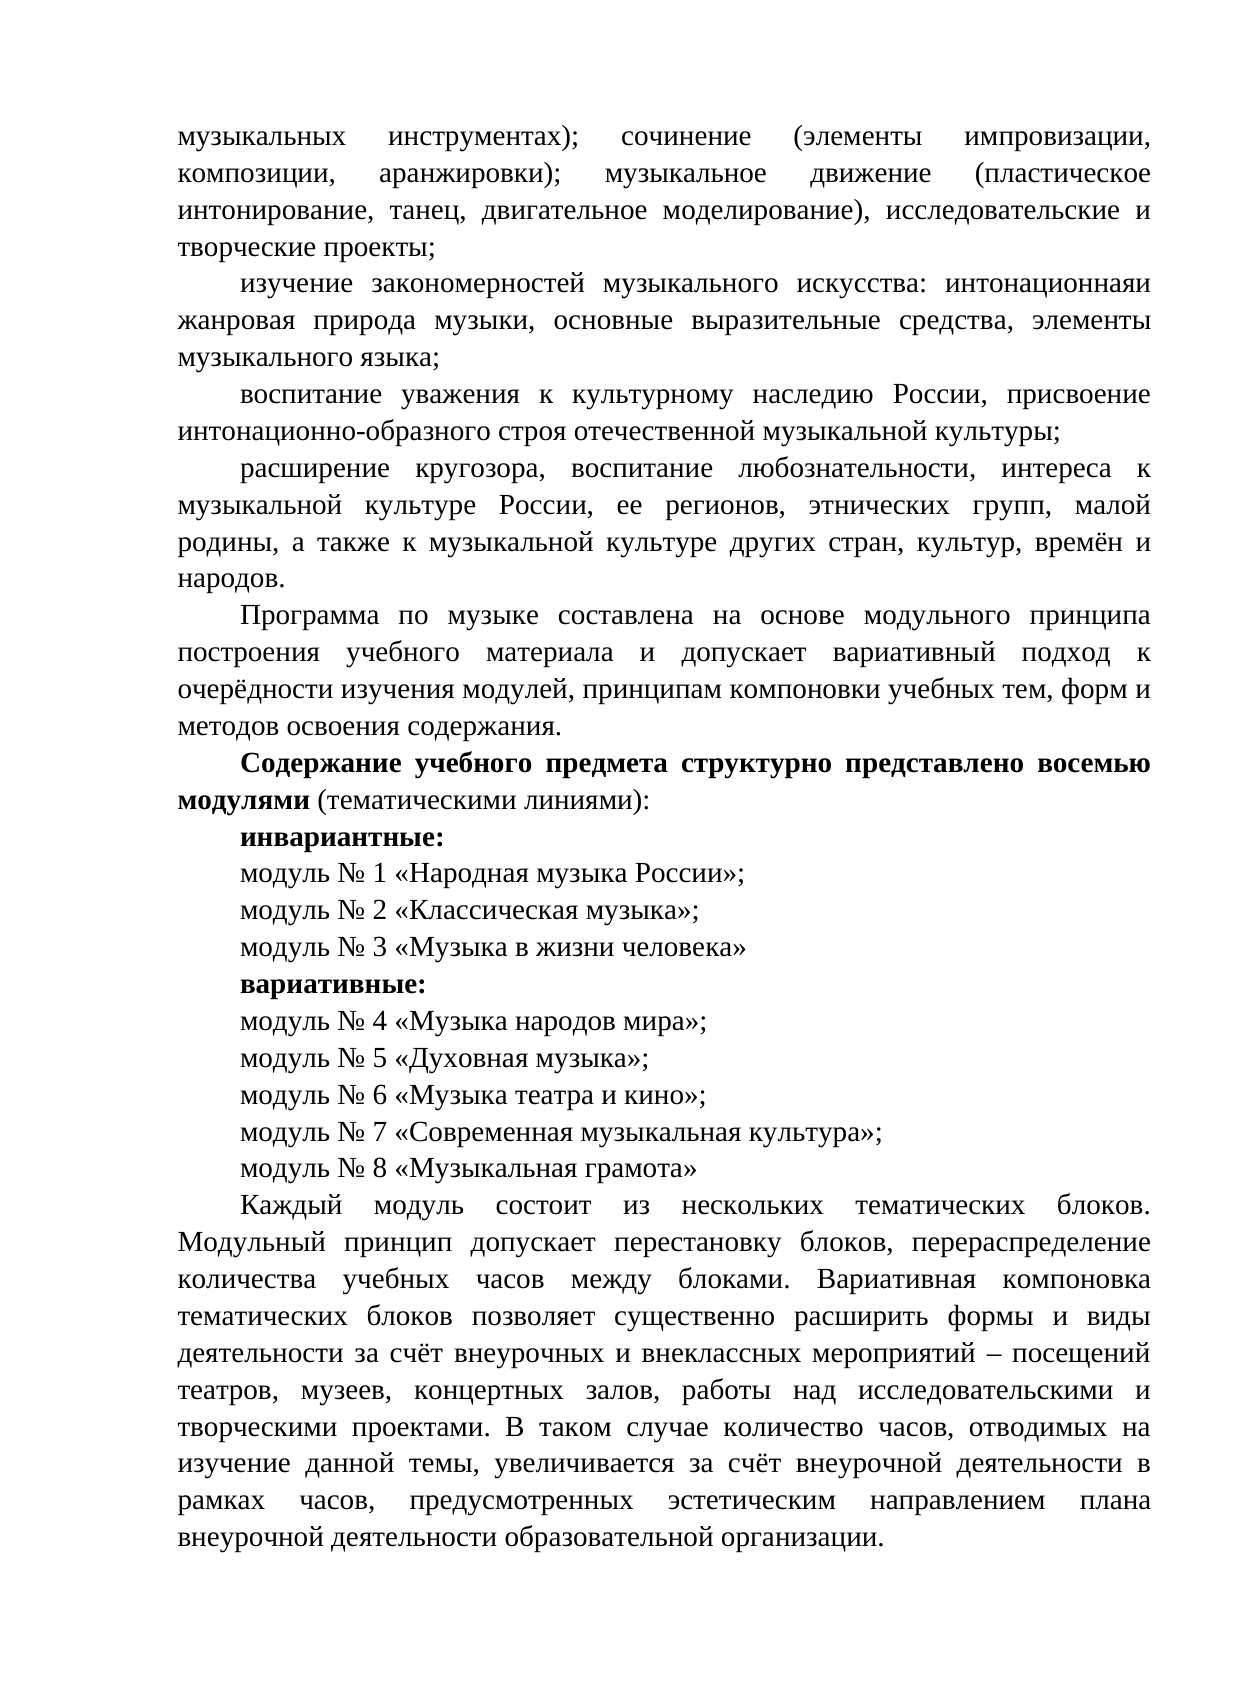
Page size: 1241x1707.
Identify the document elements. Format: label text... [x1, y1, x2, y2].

text модуль № 1 «Народная музыка России»; [177, 856, 1152, 889]
text Содержание учебного предмета структурно представлено восемью модулями (тематическими линиями): [177, 745, 1152, 815]
text Каждый модуль состоит из нескольких тематических блоков. Модульный принцип допускает перестановку блоков, перераспределение количества учебных часов между блоками. Вариативная компоновка тематических блоков позволяет существенно расширить формы и виды деятельности за счёт внеурочных и внеклассных мероприятий – посещений театров, музеев, концертных залов, работы над исследовательскими и творческими проектами. В таком случае количество часов, отводимых на изучение данной темы, увеличивается за счёт внеурочной деятельности в рамках часов, предусмотренных эстетическим направлением плана внеурочной деятельности образовательной организации. [177, 1187, 1152, 1553]
text вариативные: [177, 966, 1152, 1000]
text воспитание уважения к культурному наследию России, присвоение интонационно-образного строя отечественной музыкальной культуры; [177, 376, 1152, 447]
text модуль № 2 «Классическая музыка»; [177, 892, 1152, 926]
text модуль № 3 «Музыка в жизни человека» [177, 929, 1152, 963]
text модуль № 6 «Музыка театра и кино»; [177, 1077, 1152, 1110]
text модуль № 4 «Музыка народов мира»; [177, 1003, 1152, 1037]
text модуль № 5 «Духовная музыка»; [177, 1040, 1152, 1073]
text инвариантные: [177, 819, 1152, 852]
text Программа по музыке составлена на основе модульного принципа построения учебного материала и допускает вариативный подход к очерёдности изучения модулей, принципам компоновки учебных тем, форм и методов освоения содержания. [177, 597, 1152, 742]
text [177, 118, 1152, 262]
text модуль № 8 «Музыкальная грамота» [177, 1151, 1152, 1184]
text модуль № 7 «Современная музыкальная культура»; [177, 1114, 1152, 1147]
text изучение закономерностей музыкального искусства: интонационнаяи жанровая природа музыки, основные выразительные средства, элементы музыкального языка; [177, 266, 1152, 373]
text расширение кругозора, воспитание любознательности, интереса к музыкальной культуре России, ее регионов, этнических групп, малой родины, а также к музыкальной культуре других стран, культур, времён и народов. [177, 450, 1152, 594]
